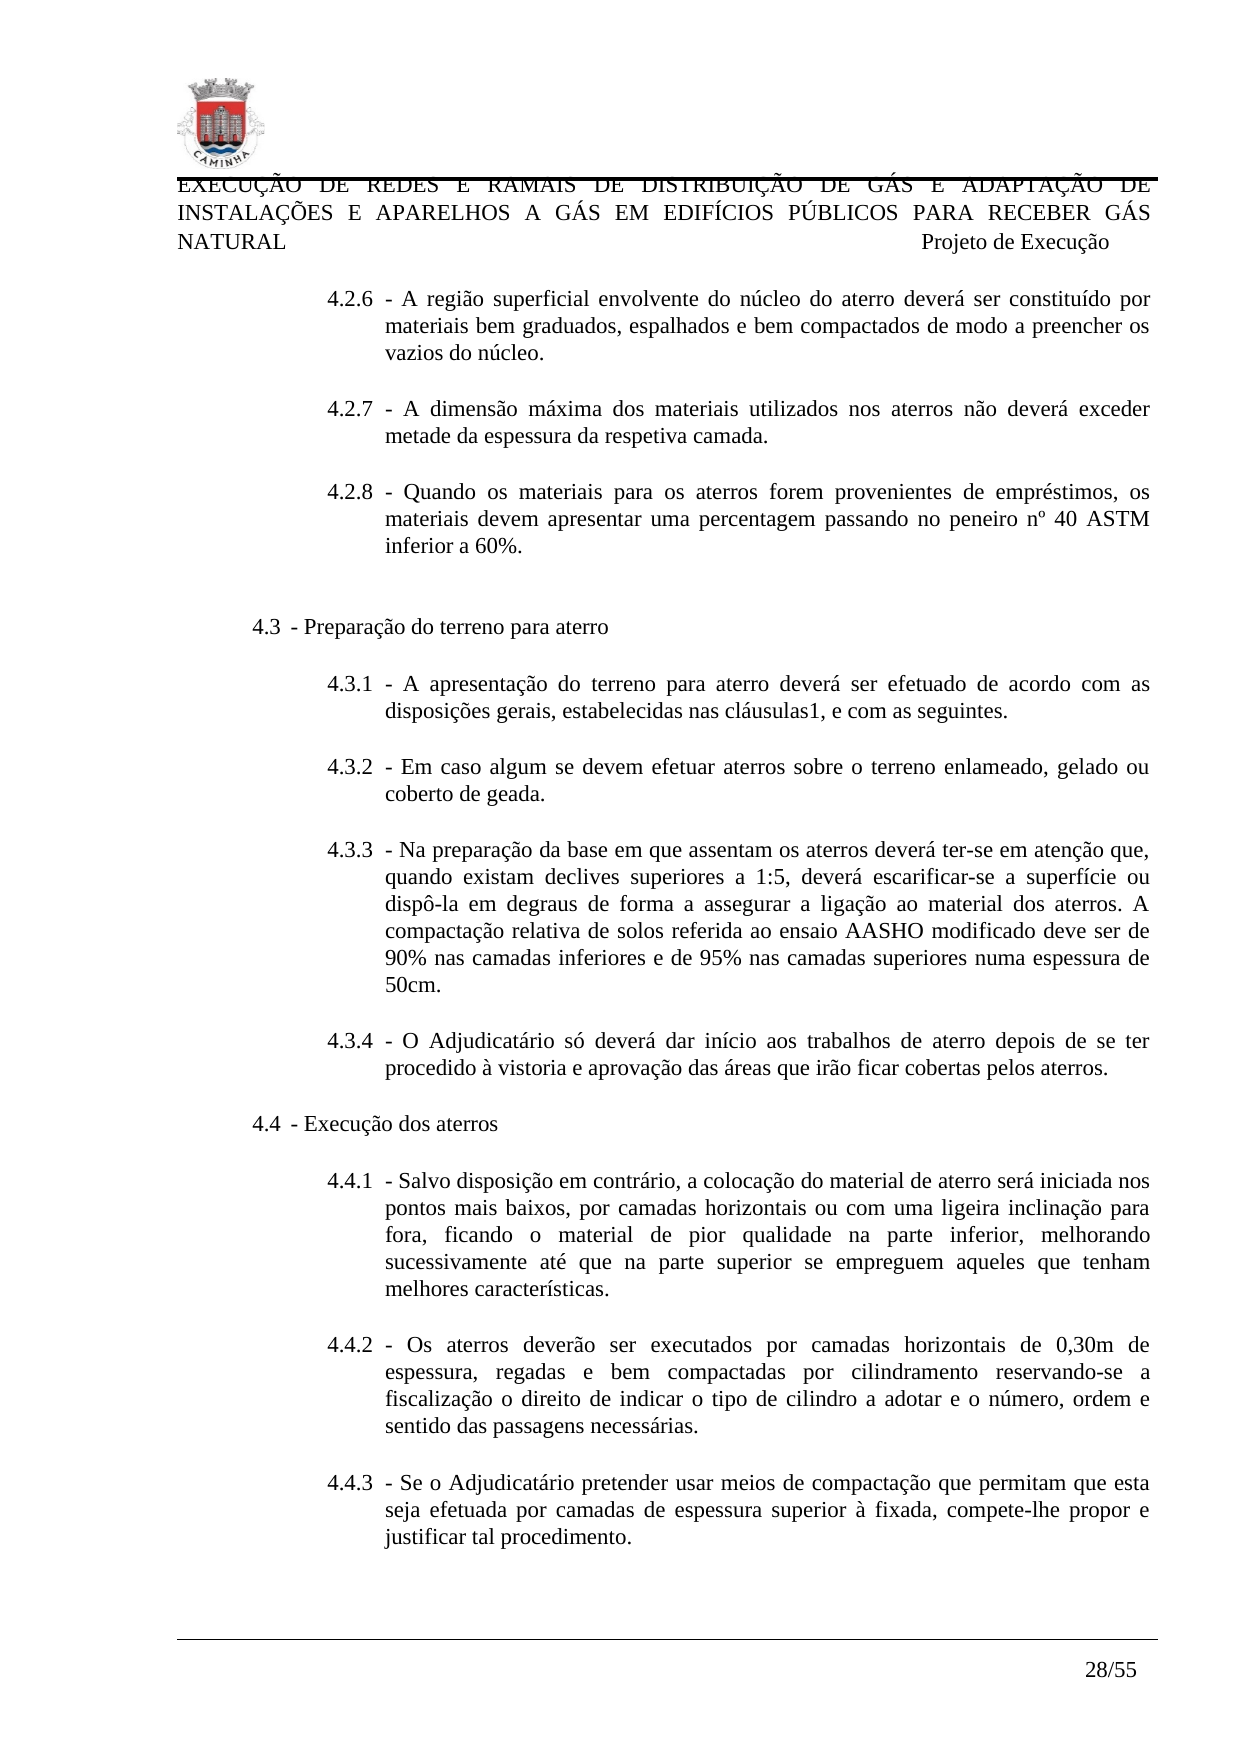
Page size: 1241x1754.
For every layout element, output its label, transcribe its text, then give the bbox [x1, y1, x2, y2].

list - Os aterros deverão ser executados por camadas horizontais de 0,30m de espessura, regadas e bem compactadas por cilindramento reservando-se a fiscalização o direito de indicar o tipo de cilindro a adotar e o número, ordem e sentido das passagens necessárias. [327, 1331, 1152, 1439]
list - Quando os materiais para os aterros forem provenientes de empréstimos, os materiais devem apresentar uma percentagem passando no peneiro nº 40 ASTM inferior a 60%. [327, 478, 1152, 559]
list - O Adjudicatário só deverá dar início aos trabalhos de aterro depois de se ter procedido à vistoria e aprovação das áreas que irão ficar cobertas pelos aterros. [327, 1027, 1152, 1081]
list - Se o Adjudicatário pretender usar meios de compactação que permitam que esta seja efetuada por camadas de espessura superior à fixada, compete-lhe propor e justificar tal procedimento. [327, 1468, 1152, 1549]
list - Salvo disposição em contrário, a colocação do material de aterro será iniciada nos pontos mais baixos, por camadas horizontais ou com uma ligeira inclinação para fora, ficando o material de pior qualidade na parte inferior, melhorando sucessivamente até que na parte superior se empreguem aqueles que tenham melhores características. [327, 1167, 1152, 1302]
list - A apresentação do terreno para aterro deverá ser efetuado de acordo com as disposições gerais, estabelecidas nas cláusulas1, e com as seguintes. [327, 670, 1152, 723]
picture [177, 78, 265, 169]
list - Execução dos aterros [252, 1111, 1152, 1137]
list - Na preparação da base em que assentam os aterros deverá ter-se em atenção que, quando existam declives superiores a 1:5, deverá escarificar-se a superfície ou dispô-la em degraus de forma a assegurar a ligação ao material dos aterros. A compactação relativa de solos referida ao ensaio AASHO modificado deve ser de 90% nas camadas inferiores e de 95% nas camadas superiores numa espessura de 50cm. [327, 836, 1152, 998]
list - Preparação do terreno para aterro [252, 613, 1152, 640]
list - A dimensão máxima dos materiais utilizados nos aterros não deverá exceder metade da espessura da respetiva camada. [327, 395, 1152, 448]
list - Em caso algum se devem efetuar aterros sobre o terreno enlameado, gelado ou coberto de geada. [327, 753, 1152, 806]
list - A região superficial envolvente do núcleo do aterro deverá ser constituído por materiais bem graduados, espalhados e bem compactados de modo a preencher os vazios do núcleo. [327, 285, 1152, 365]
